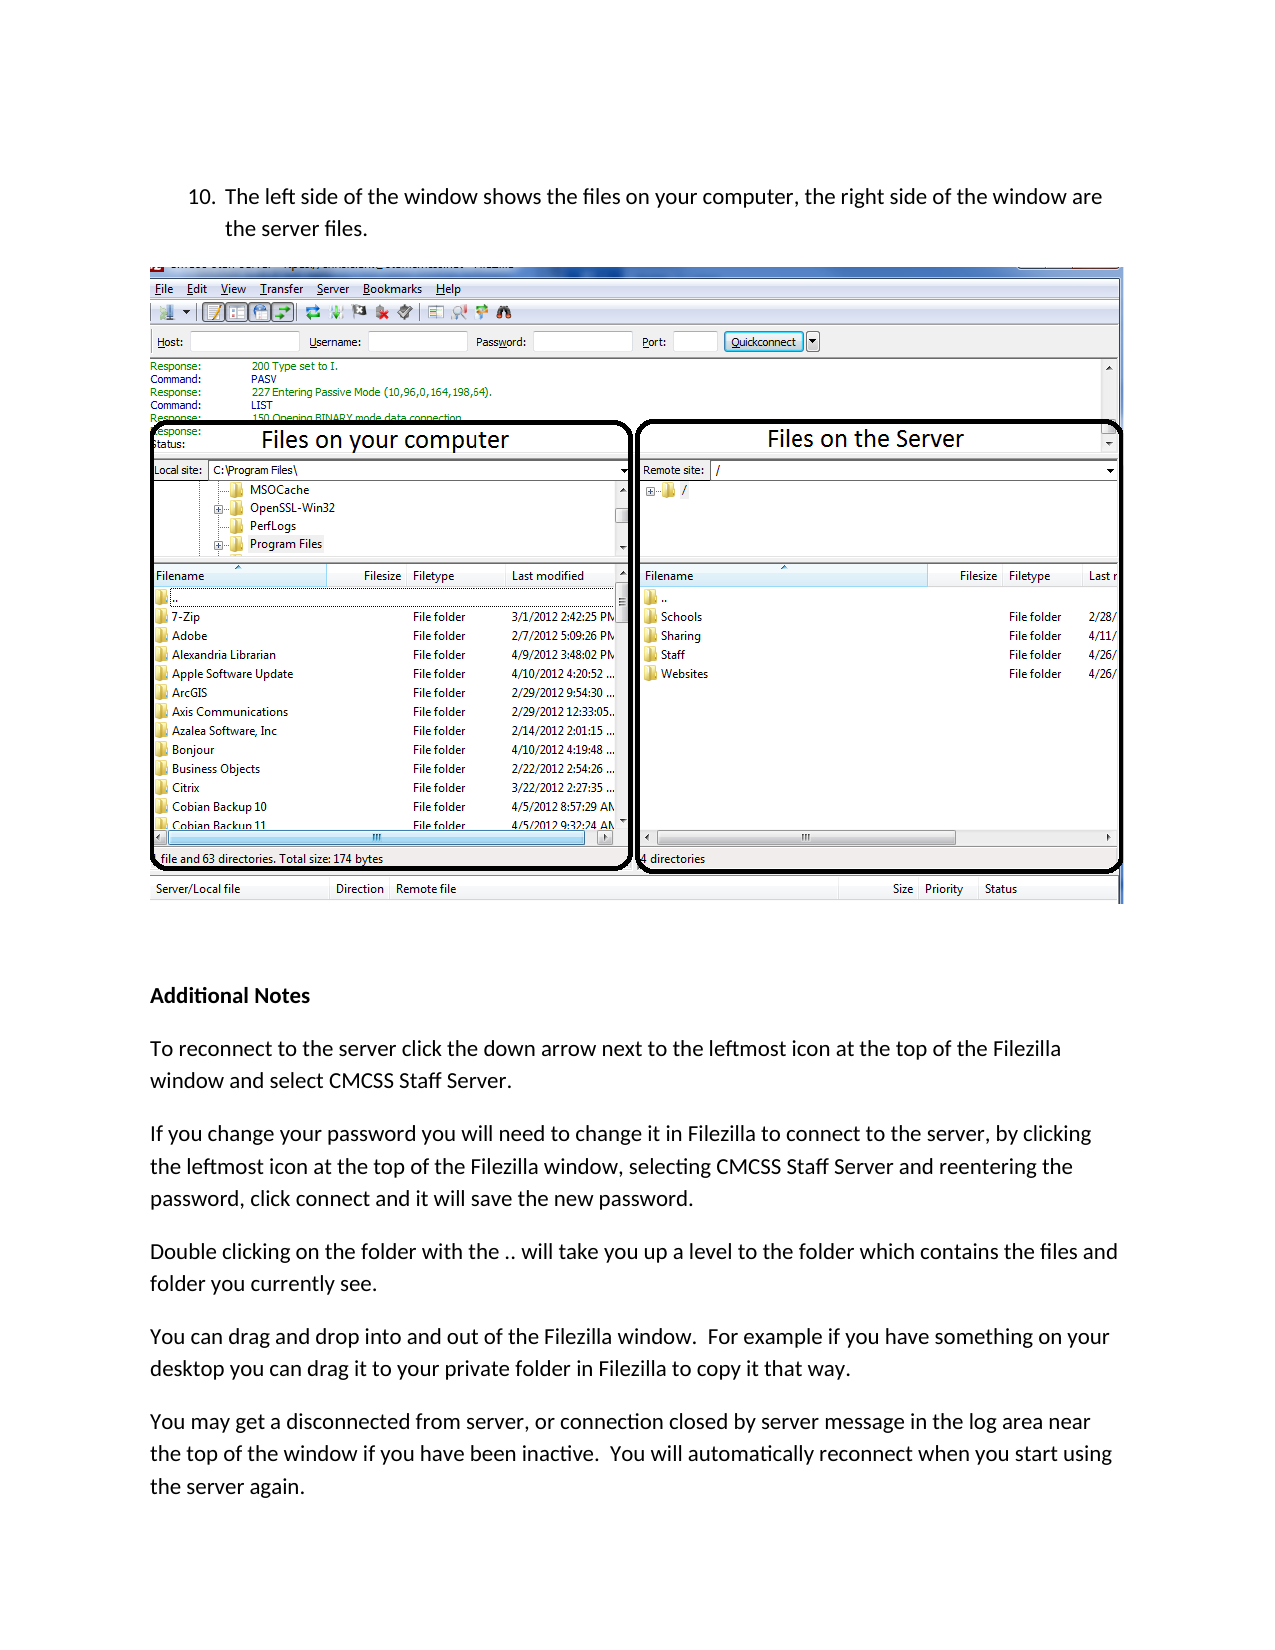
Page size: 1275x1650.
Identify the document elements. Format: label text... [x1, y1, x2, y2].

list The left side of the window shows the files on your computer, the right side of the window are the server files. [187, 182, 1125, 242]
text You can drag and drop into and out of the Filezilla window. For example if you have something on your desktop you can drag it to your private folder in Filezilla to copy it that way. [150, 1322, 1125, 1382]
text Additional Notes [150, 981, 1125, 1009]
text If you change your password you will need to change it in Filezilla to connect to the server, by clicking the leftmost icon at the top of the Filezilla window, selecting CMCSS Staff Server and reentering the password, click connect and it will save the new password. [150, 1119, 1125, 1212]
picture [150, 267, 1124, 904]
text Double clicking on the folder with the .. will take you up a level to the folder which contains the files and folder you currently see. [150, 1237, 1125, 1297]
text To reconnect to the server click the down arrow next to the leftmost icon at the top of the Filezilla window and select CMCSS Staff Server. [150, 1034, 1125, 1094]
text You may get a disconnected from server, or connection closed by server message in the log area near the top of the window if you have been inactive. You will automatically reconnect when you start using the server again. [150, 1407, 1125, 1500]
